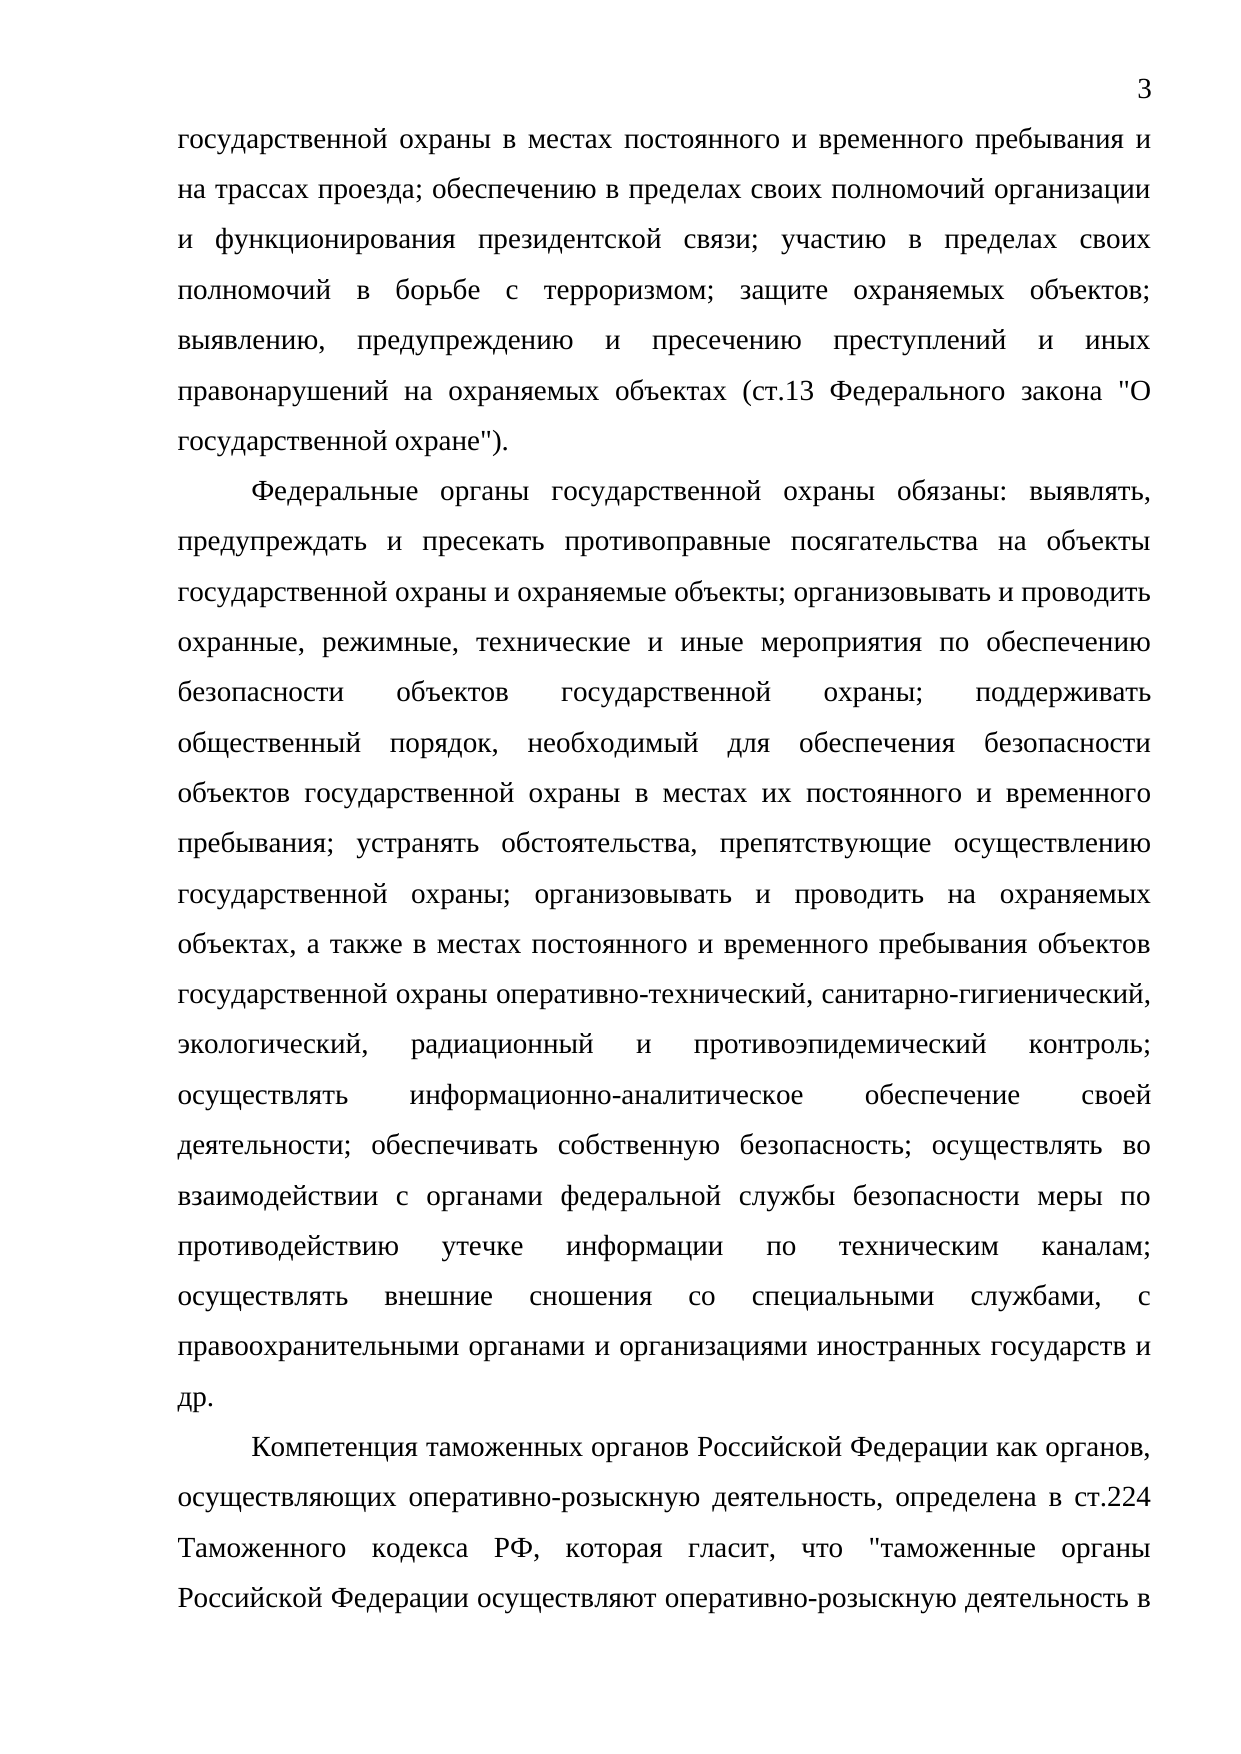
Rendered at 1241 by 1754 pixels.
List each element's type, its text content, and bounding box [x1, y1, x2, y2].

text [177, 121, 1152, 456]
text Федеральные органы государственной охраны обязаны: выявлять, предупреждать и пресекать противоправные посягательства на объекты государственной охраны и охраняемые объекты; организовывать и проводить охранные, режимные, технические и иные мероприятия по обеспечению безопасности объектов государственной охраны; поддерживать общественный порядок, необходимый для обеспечения безопасности объектов государственной охраны в местах их постоянного и временного пребывания; устранять обстоятельства, препятствующие осуществлению государственной охраны; организовывать и проводить на охраняемых объектах, а также в местах постоянного и временного пребывания объектов государственной охраны оперативно-технический, санитарно-гигиенический, экологический, радиационный и противоэпидемический контроль; осуществлять информационно-аналитическое обеспечение своей деятельности; обеспечивать собственную безопасность; осуществлять во взаимодействии с органами федеральной службы безопасности меры по противодействию утечке информации по техническим каналам; осуществлять внешние сношения со специальными службами, с правоохранительными органами и организациями иностранных государств и др. [177, 473, 1152, 1412]
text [177, 1429, 1152, 1614]
